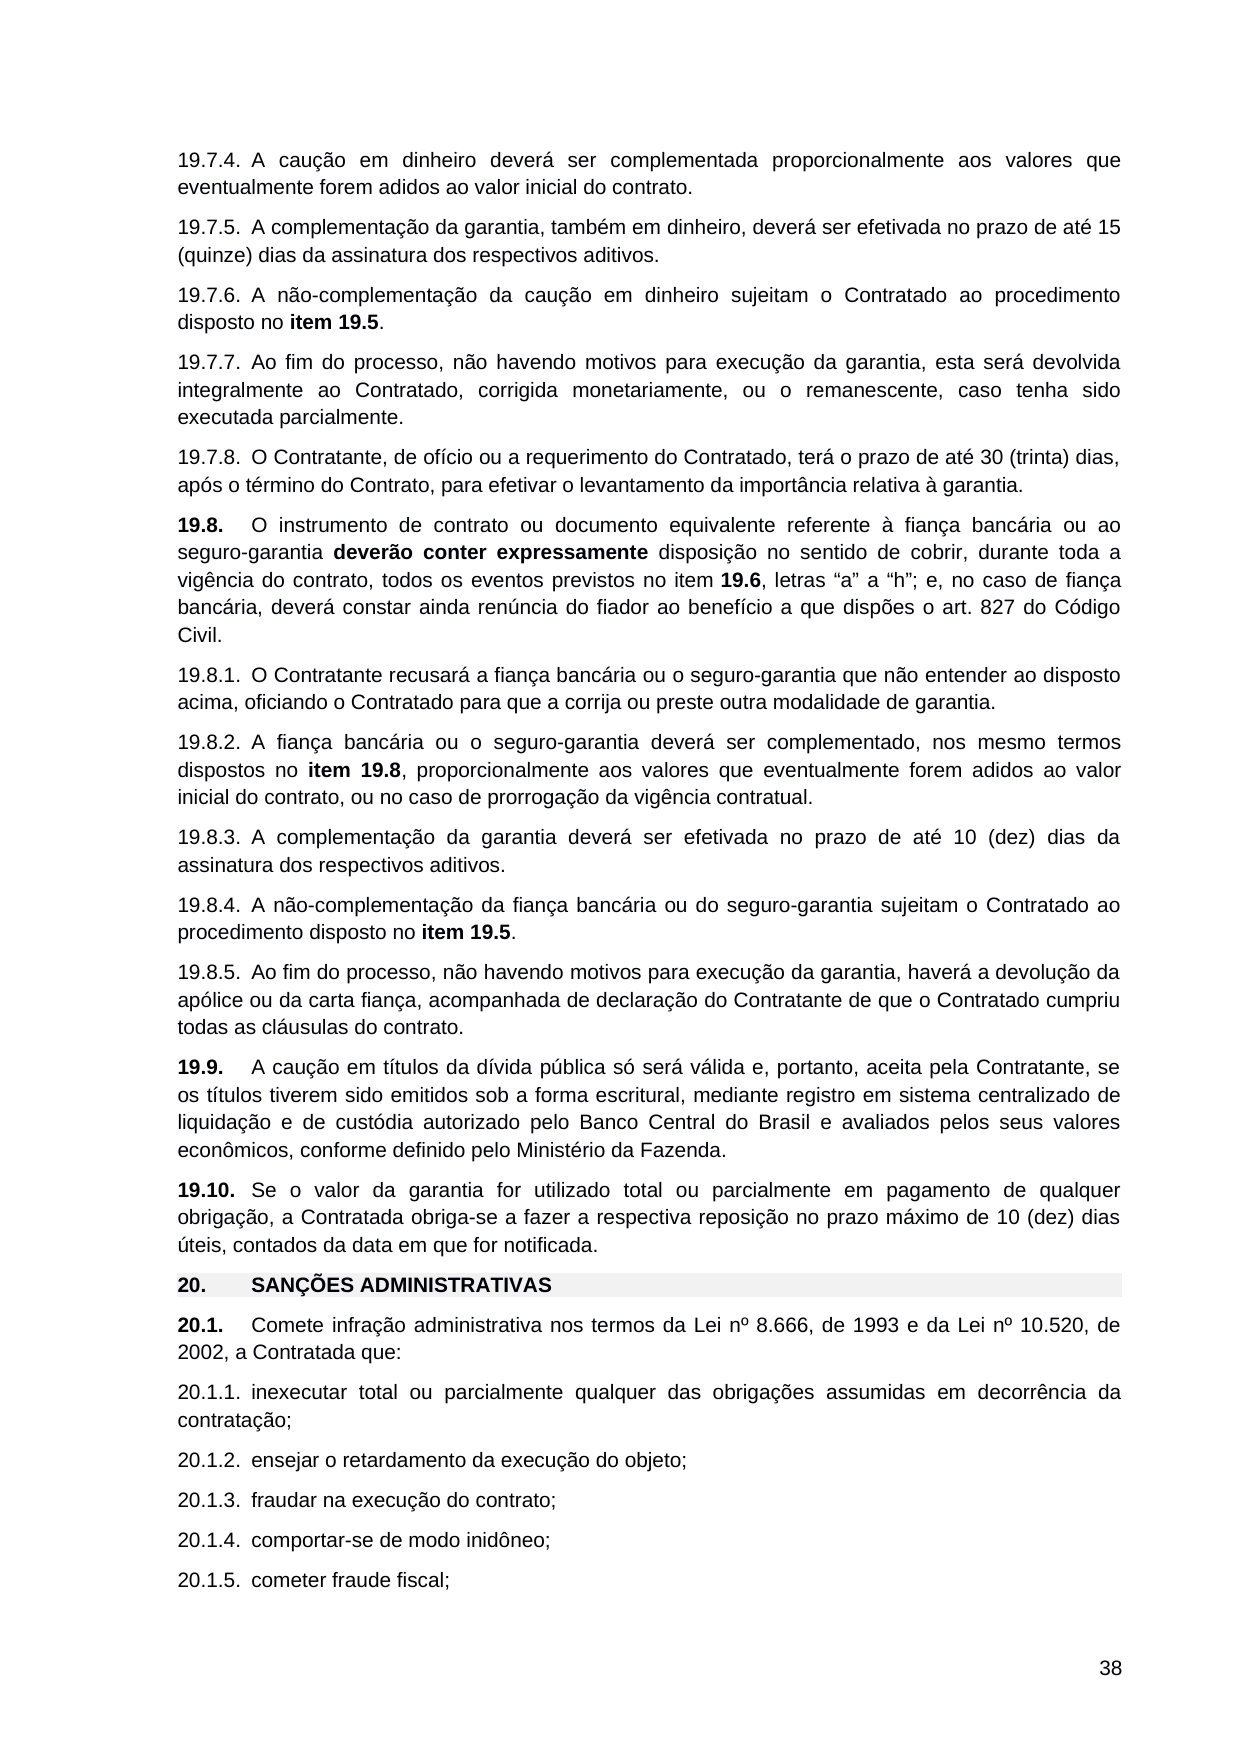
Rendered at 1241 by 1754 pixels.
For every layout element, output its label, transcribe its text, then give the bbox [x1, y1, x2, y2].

list O instrumento de contrato ou documento equivalente referente à fiança bancária ou ao seguro-garantia deverão conter expressamente disposição no sentido de cobrir, durante toda a vigência do contrato, todos os eventos previstos no item 19.6, letras “a” a “h”; e, no caso de fiança bancária, deverá constar ainda renúncia do fiador ao benefício a que dispões o art. 827 do Código Civil. [177, 513, 1122, 647]
list comportar-se de modo inidôneo; [177, 1528, 1122, 1552]
list A complementação da garantia deverá ser efetivada no prazo de até 10 (dez) dias da assinatura dos respectivos aditivos. [177, 825, 1122, 877]
list cometer fraude fiscal; [177, 1568, 1122, 1592]
list inexecutar total ou parcialmente qualquer das obrigações assumidas em decorrência da contratação; [177, 1380, 1122, 1432]
list A não-complementação da fiança bancária ou do seguro-garantia sujeitam o Contratado ao procedimento disposto no item 19.5. [177, 893, 1122, 944]
list SANÇÕES ADMINISTRATIVAS [177, 1273, 1122, 1297]
list Ao fim do processo, não havendo motivos para execução da garantia, esta será devolvida integralmente ao Contratado, corrigida monetariamente, ou o remanescente, caso tenha sido executada parcialmente. [177, 350, 1122, 429]
list Comete infração administrativa nos termos da Lei nº 8.666, de 1993 e da Lei nº 10.520, de 2002, a Contratada que: [177, 1313, 1122, 1364]
list A caução em dinheiro deverá ser complementada proporcionalmente aos valores que eventualmente forem adidos ao valor inicial do contrato. [177, 148, 1122, 199]
list A fiança bancária ou o seguro-garantia deverá ser complementado, nos mesmo termos dispostos no item 19.8, proporcionalmente aos valores que eventualmente forem adidos ao valor inicial do contrato, ou no caso de prorrogação da vigência contratual. [177, 730, 1122, 809]
list O Contratante recusará a fiança bancária ou o seguro-garantia que não entender ao disposto acima, oficiando o Contratado para que a corrija ou preste outra modalidade de garantia. [177, 663, 1122, 714]
list fraudar na execução do contrato; [177, 1488, 1122, 1512]
list A complementação da garantia, também em dinheiro, deverá ser efetivada no prazo de até 15 (quinze) dias da assinatura dos respectivos aditivos. [177, 215, 1122, 267]
list ensejar o retardamento da execução do objeto; [177, 1448, 1122, 1472]
list A não-complementação da caução em dinheiro sujeitam o Contratado ao procedimento disposto no item 19.5. [177, 283, 1122, 334]
list Ao fim do processo, não havendo motivos para execução da garantia, haverá a devolução da apólice ou da carta fiança, acompanhada de declaração do Contratante de que o Contratado cumpriu todas as cláusulas do contrato. [177, 960, 1122, 1039]
list Se o valor da garantia for utilizado total ou parcialmente em pagamento de qualquer obrigação, a Contratada obriga-se a fazer a respectiva reposição no prazo máximo de 10 (dez) dias úteis, contados da data em que for notificada. [177, 1178, 1122, 1257]
list A caução em títulos da dívida pública só será válida e, portanto, aceita pela Contratante, se os títulos tiverem sido emitidos sob a forma escritural, mediante registro em sistema centralizado de liquidação e de custódia autorizado pelo Banco Central do Brasil e avaliados pelos seus valores econômicos, conforme definido pelo Ministério da Fazenda. [177, 1055, 1122, 1162]
list O Contratante, de ofício ou a requerimento do Contratado, terá o prazo de até 30 (trinta) dias, após o término do Contrato, para efetivar o levantamento da importância relativa à garantia. [177, 445, 1122, 497]
